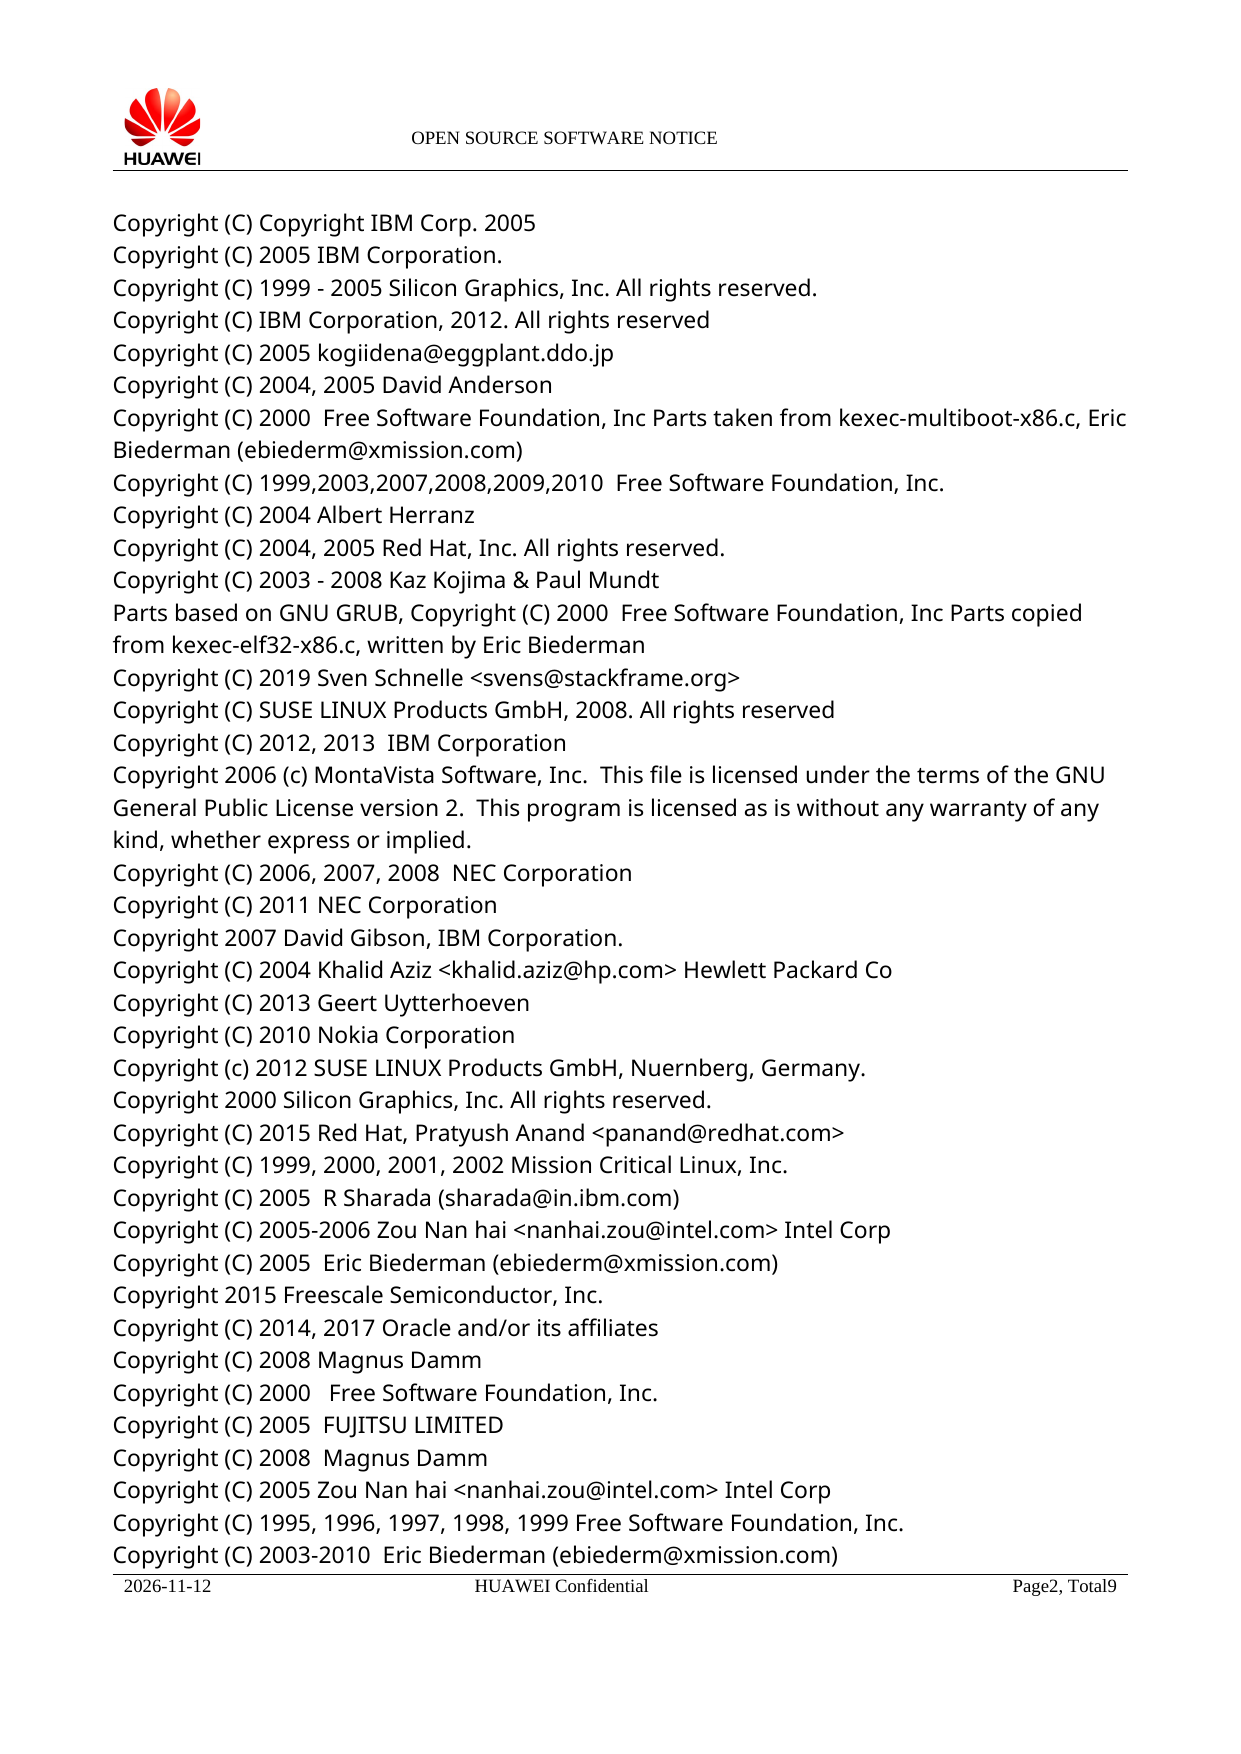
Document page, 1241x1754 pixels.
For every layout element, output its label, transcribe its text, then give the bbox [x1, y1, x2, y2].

picture [124, 88, 201, 165]
